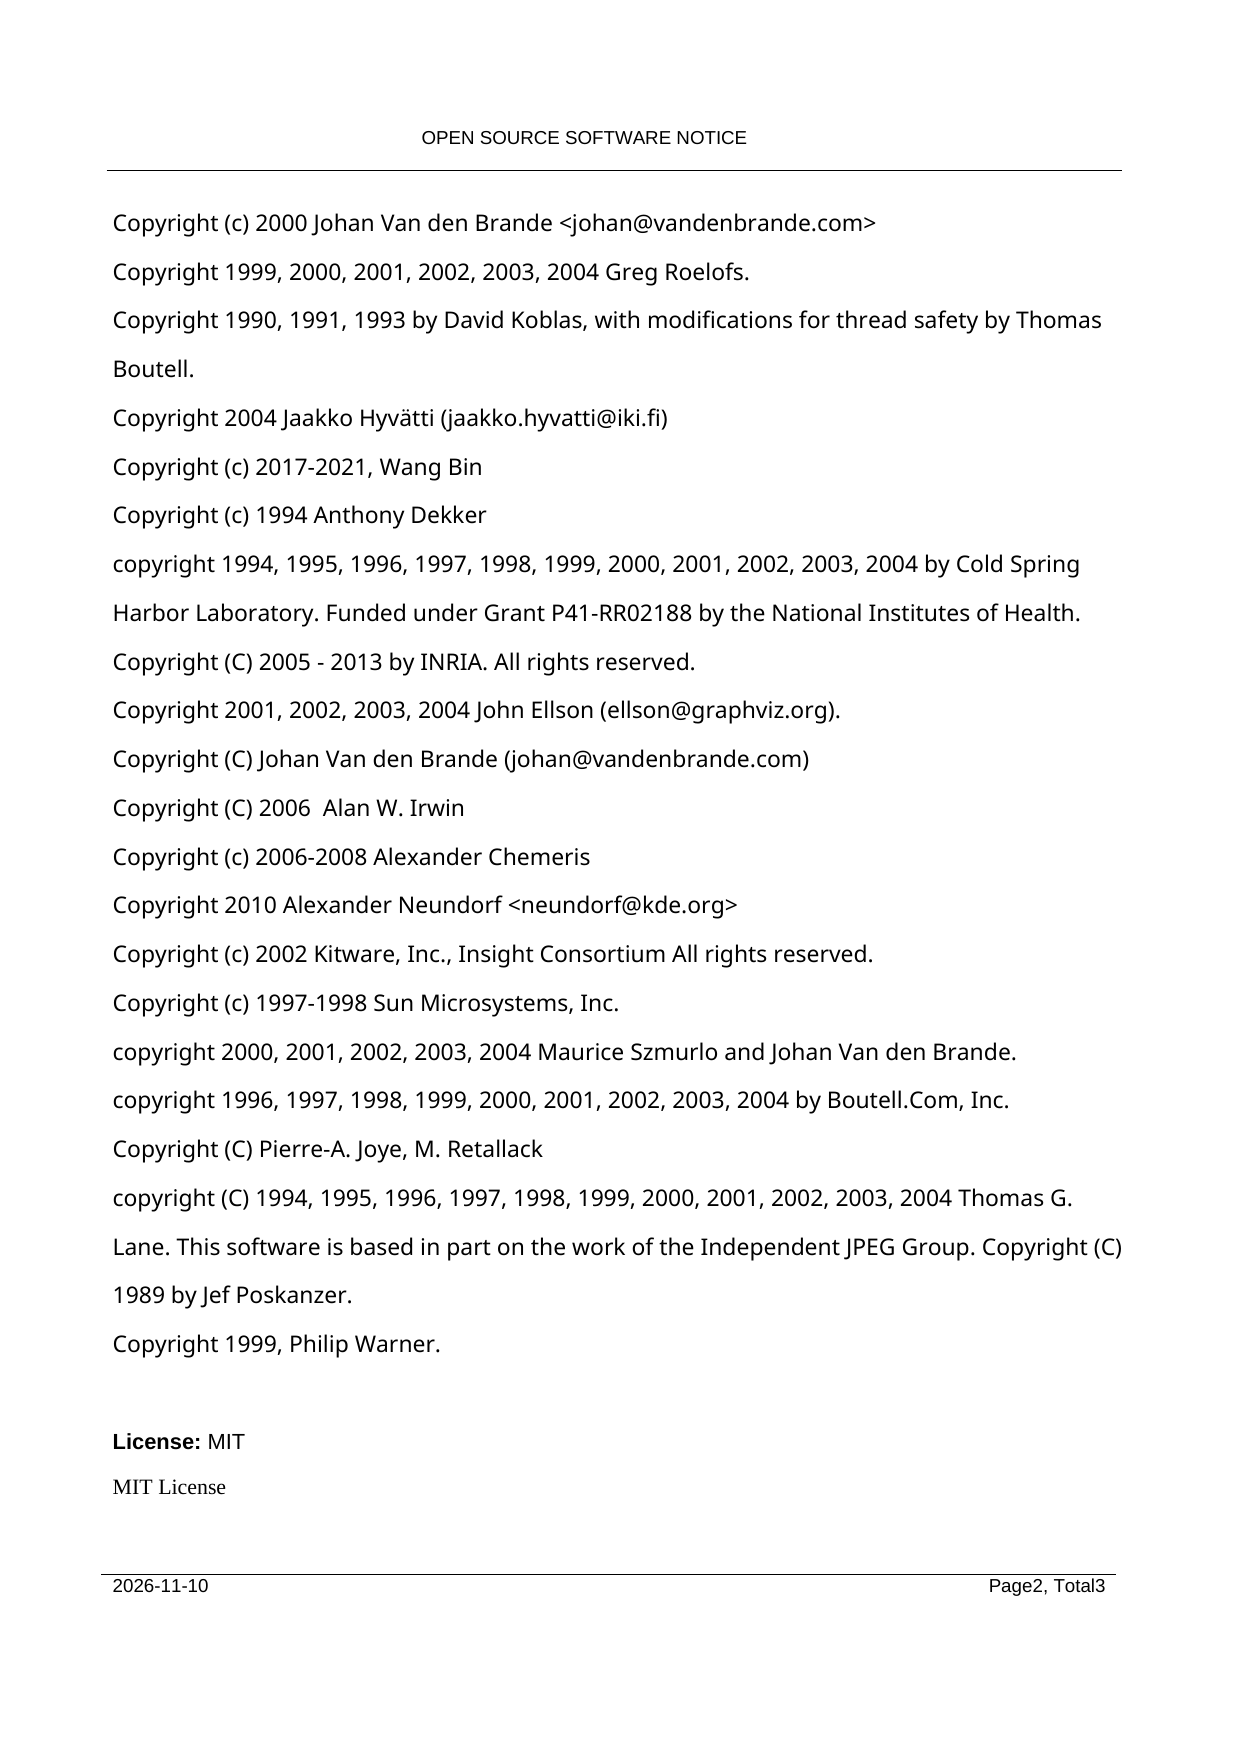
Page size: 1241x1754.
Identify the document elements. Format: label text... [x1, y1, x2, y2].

text License: MIT [112, 1425, 1128, 1458]
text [112, 1470, 1128, 1503]
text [112, 206, 1128, 1409]
